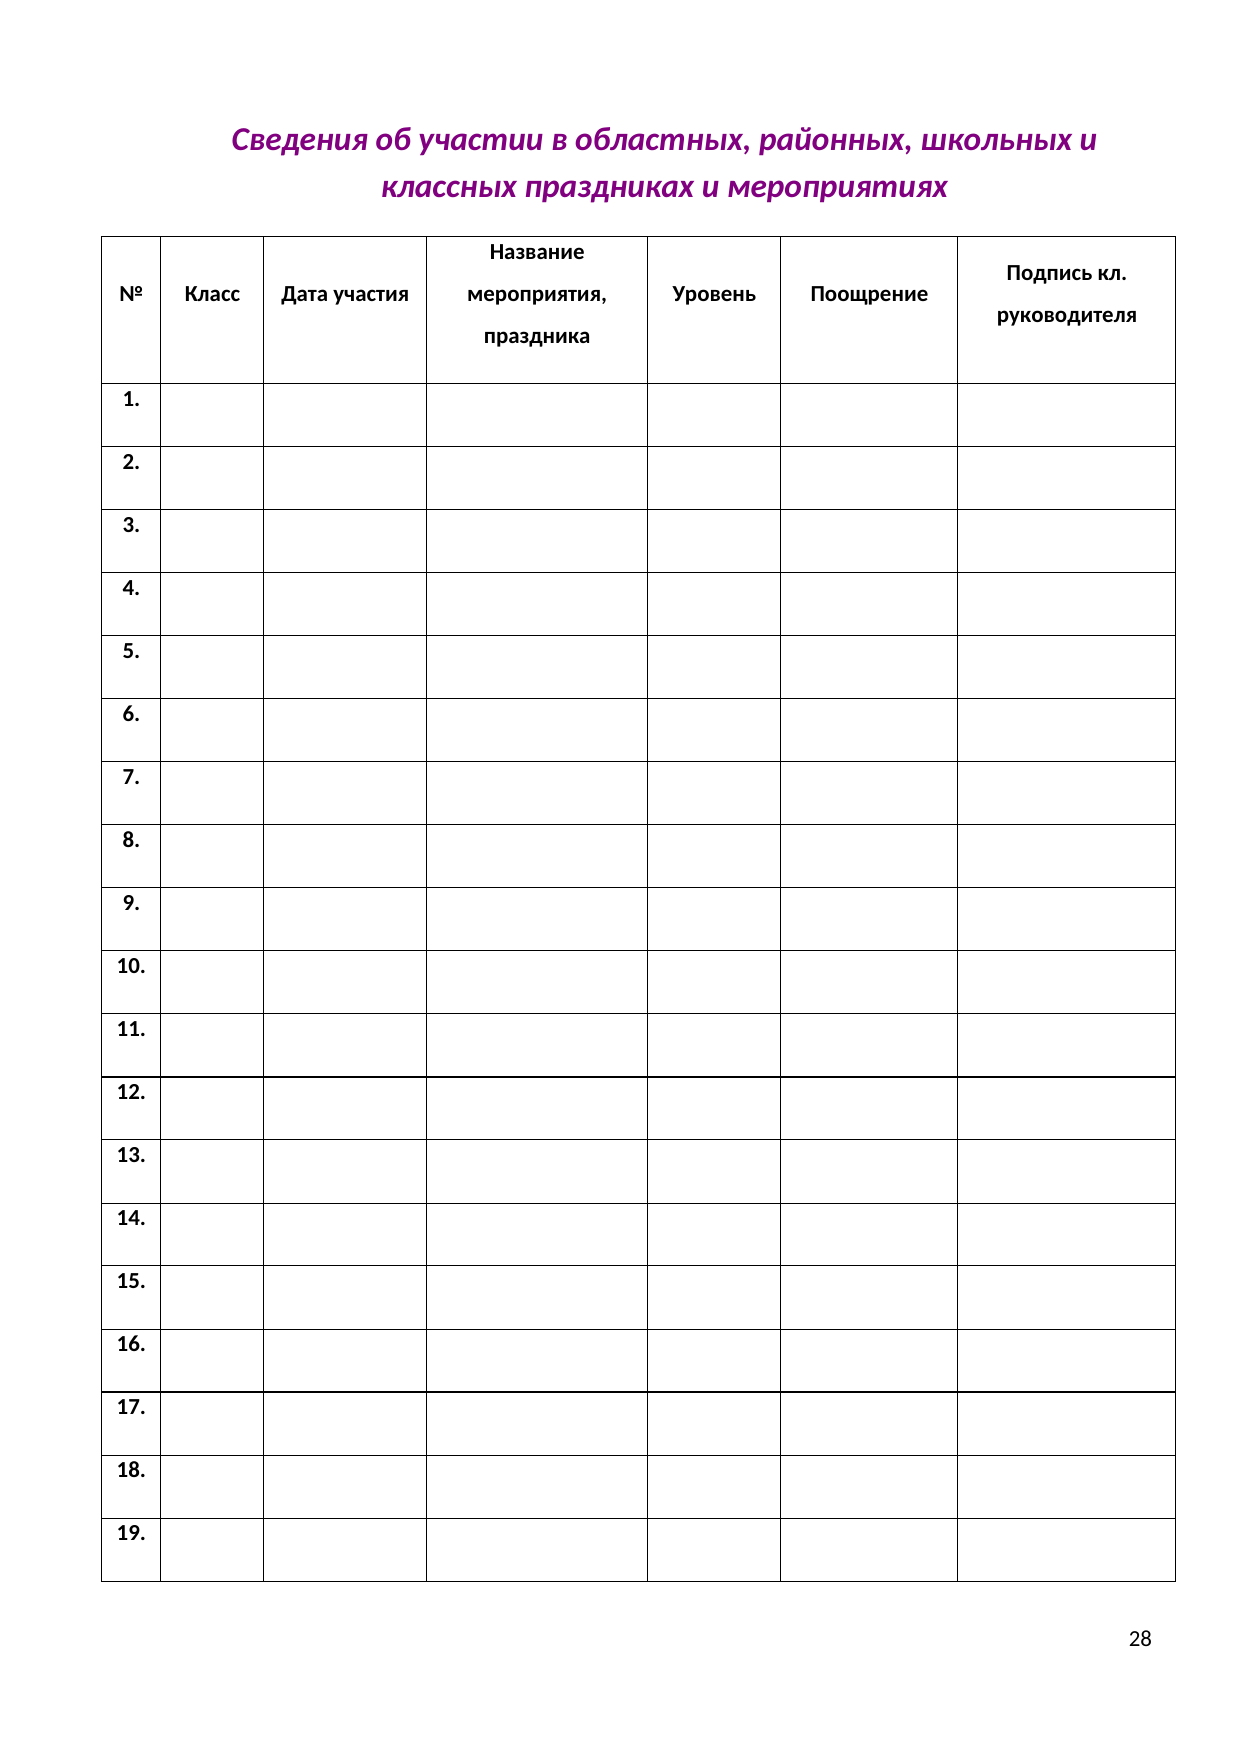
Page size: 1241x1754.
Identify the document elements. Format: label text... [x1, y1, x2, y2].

table_cell [958, 1266, 1175, 1328]
table_cell 7. [102, 762, 160, 824]
table_header Название мероприятия, праздника [427, 237, 647, 383]
table_cell [781, 384, 957, 446]
table_cell [958, 825, 1175, 887]
table_cell [648, 510, 780, 572]
table_cell [648, 1519, 780, 1581]
table_cell [161, 699, 263, 761]
table_cell [781, 951, 957, 1013]
table_cell [648, 1330, 780, 1391]
table_cell [781, 1330, 957, 1391]
table_cell [958, 1140, 1175, 1202]
table_cell 18. [102, 1456, 160, 1517]
table_cell [958, 1456, 1175, 1517]
table_cell 13. [102, 1140, 160, 1202]
table_cell [427, 762, 647, 824]
table_cell [264, 1204, 426, 1265]
table_cell [648, 951, 780, 1013]
table_cell [161, 447, 263, 509]
table_cell [161, 384, 263, 446]
table_cell [958, 447, 1175, 509]
table_cell [161, 1204, 263, 1265]
table_cell [781, 1014, 957, 1076]
table_cell 17. [102, 1393, 160, 1454]
table_cell 4. [102, 573, 160, 635]
table_cell [264, 1266, 426, 1328]
table_cell [648, 1204, 780, 1265]
table_cell [781, 762, 957, 824]
table_cell [161, 636, 263, 698]
table_cell [958, 762, 1175, 824]
table_cell [427, 447, 647, 509]
table_cell [264, 447, 426, 509]
table_cell 15. [102, 1266, 160, 1328]
table_cell [958, 573, 1175, 635]
table_cell [264, 1078, 426, 1139]
table_cell [264, 951, 426, 1013]
table_cell [648, 1456, 780, 1517]
table_cell [264, 384, 426, 446]
table_cell [781, 825, 957, 887]
table_cell 6. [102, 699, 160, 761]
table_cell [781, 1266, 957, 1328]
table_cell [161, 1014, 263, 1076]
table_cell [648, 762, 780, 824]
table_cell 8. [102, 825, 160, 887]
table_cell [648, 384, 780, 446]
table_cell [161, 825, 263, 887]
table_cell [958, 1078, 1175, 1139]
table_cell 14. [102, 1204, 160, 1265]
table_cell [958, 699, 1175, 761]
table_cell [427, 573, 647, 635]
table_cell [648, 447, 780, 509]
table_cell [781, 1078, 957, 1139]
table_cell [781, 1456, 957, 1517]
table_cell [781, 636, 957, 698]
table_cell [427, 699, 647, 761]
table_cell [161, 951, 263, 1013]
table_cell [781, 1204, 957, 1265]
table_cell 16. [102, 1330, 160, 1391]
table_header Уровень [648, 237, 780, 383]
table_cell [161, 1330, 263, 1391]
table_cell 2. [102, 447, 160, 509]
table_cell [264, 1519, 426, 1581]
table_header № [102, 237, 160, 383]
table_cell [958, 888, 1175, 950]
table_cell [958, 1330, 1175, 1391]
table_cell [161, 510, 263, 572]
table_cell [427, 1519, 647, 1581]
table_cell 11. [102, 1014, 160, 1076]
table_cell 19. [102, 1519, 160, 1581]
table_cell [427, 951, 647, 1013]
table_cell [781, 1519, 957, 1581]
table_cell 5. [102, 636, 160, 698]
table_cell [264, 825, 426, 887]
table_cell [958, 1204, 1175, 1265]
table_cell [648, 1078, 780, 1139]
table_cell [781, 1393, 957, 1454]
table_cell 9. [102, 888, 160, 950]
table_header Подпись кл. руководителя [958, 237, 1175, 383]
table_cell [427, 1204, 647, 1265]
table_cell [648, 888, 780, 950]
table_cell [648, 825, 780, 887]
table_cell 12. [102, 1078, 160, 1139]
table_cell [161, 1456, 263, 1517]
table_cell [264, 573, 426, 635]
table_cell [264, 762, 426, 824]
table_cell [781, 447, 957, 509]
table_cell [264, 510, 426, 572]
table_cell [427, 1330, 647, 1391]
table_cell [161, 573, 263, 635]
table_cell [958, 510, 1175, 572]
table_cell [781, 888, 957, 950]
table_cell [161, 1393, 263, 1454]
table_cell [427, 1140, 647, 1202]
table_cell [264, 1393, 426, 1454]
table_cell [958, 951, 1175, 1013]
table_cell [264, 888, 426, 950]
table_header Дата участия [264, 237, 426, 383]
table_cell [161, 762, 263, 824]
table_cell [161, 888, 263, 950]
table_cell [264, 1014, 426, 1076]
table_cell [958, 1014, 1175, 1076]
table_header Класс [161, 237, 263, 383]
table_cell [161, 1519, 263, 1581]
table_cell [427, 888, 647, 950]
table_cell [648, 636, 780, 698]
table_cell [958, 636, 1175, 698]
table_cell [264, 1456, 426, 1517]
text Сведения об участии в областных, районных, школьных и классных праздниках и мероприятиях [177, 118, 1152, 206]
table_cell 1. [102, 384, 160, 446]
table_cell [648, 1393, 780, 1454]
table_cell [781, 573, 957, 635]
table_cell [427, 1014, 647, 1076]
table_cell [781, 1140, 957, 1202]
table_cell [427, 1078, 647, 1139]
table_cell [427, 636, 647, 698]
table_cell [427, 1456, 647, 1517]
table_cell [958, 1519, 1175, 1581]
table_cell [648, 573, 780, 635]
table_cell [427, 825, 647, 887]
table_cell [648, 1140, 780, 1202]
table_cell [264, 699, 426, 761]
table_cell [781, 510, 957, 572]
table_cell [648, 1014, 780, 1076]
table_cell 10. [102, 951, 160, 1013]
table_cell [427, 1393, 647, 1454]
table_cell [427, 510, 647, 572]
table_cell [161, 1266, 263, 1328]
table_header Поощрение [781, 237, 957, 383]
table_cell [958, 1393, 1175, 1454]
table_cell [264, 1140, 426, 1202]
table_cell [648, 1266, 780, 1328]
table_cell [781, 699, 957, 761]
table_cell 3. [102, 510, 160, 572]
table_cell [427, 384, 647, 446]
table_cell [264, 1330, 426, 1391]
table_cell [427, 1266, 647, 1328]
table_cell [264, 636, 426, 698]
table_cell [958, 384, 1175, 446]
table_cell [161, 1078, 263, 1139]
table_cell [648, 699, 780, 761]
table_cell [161, 1140, 263, 1202]
